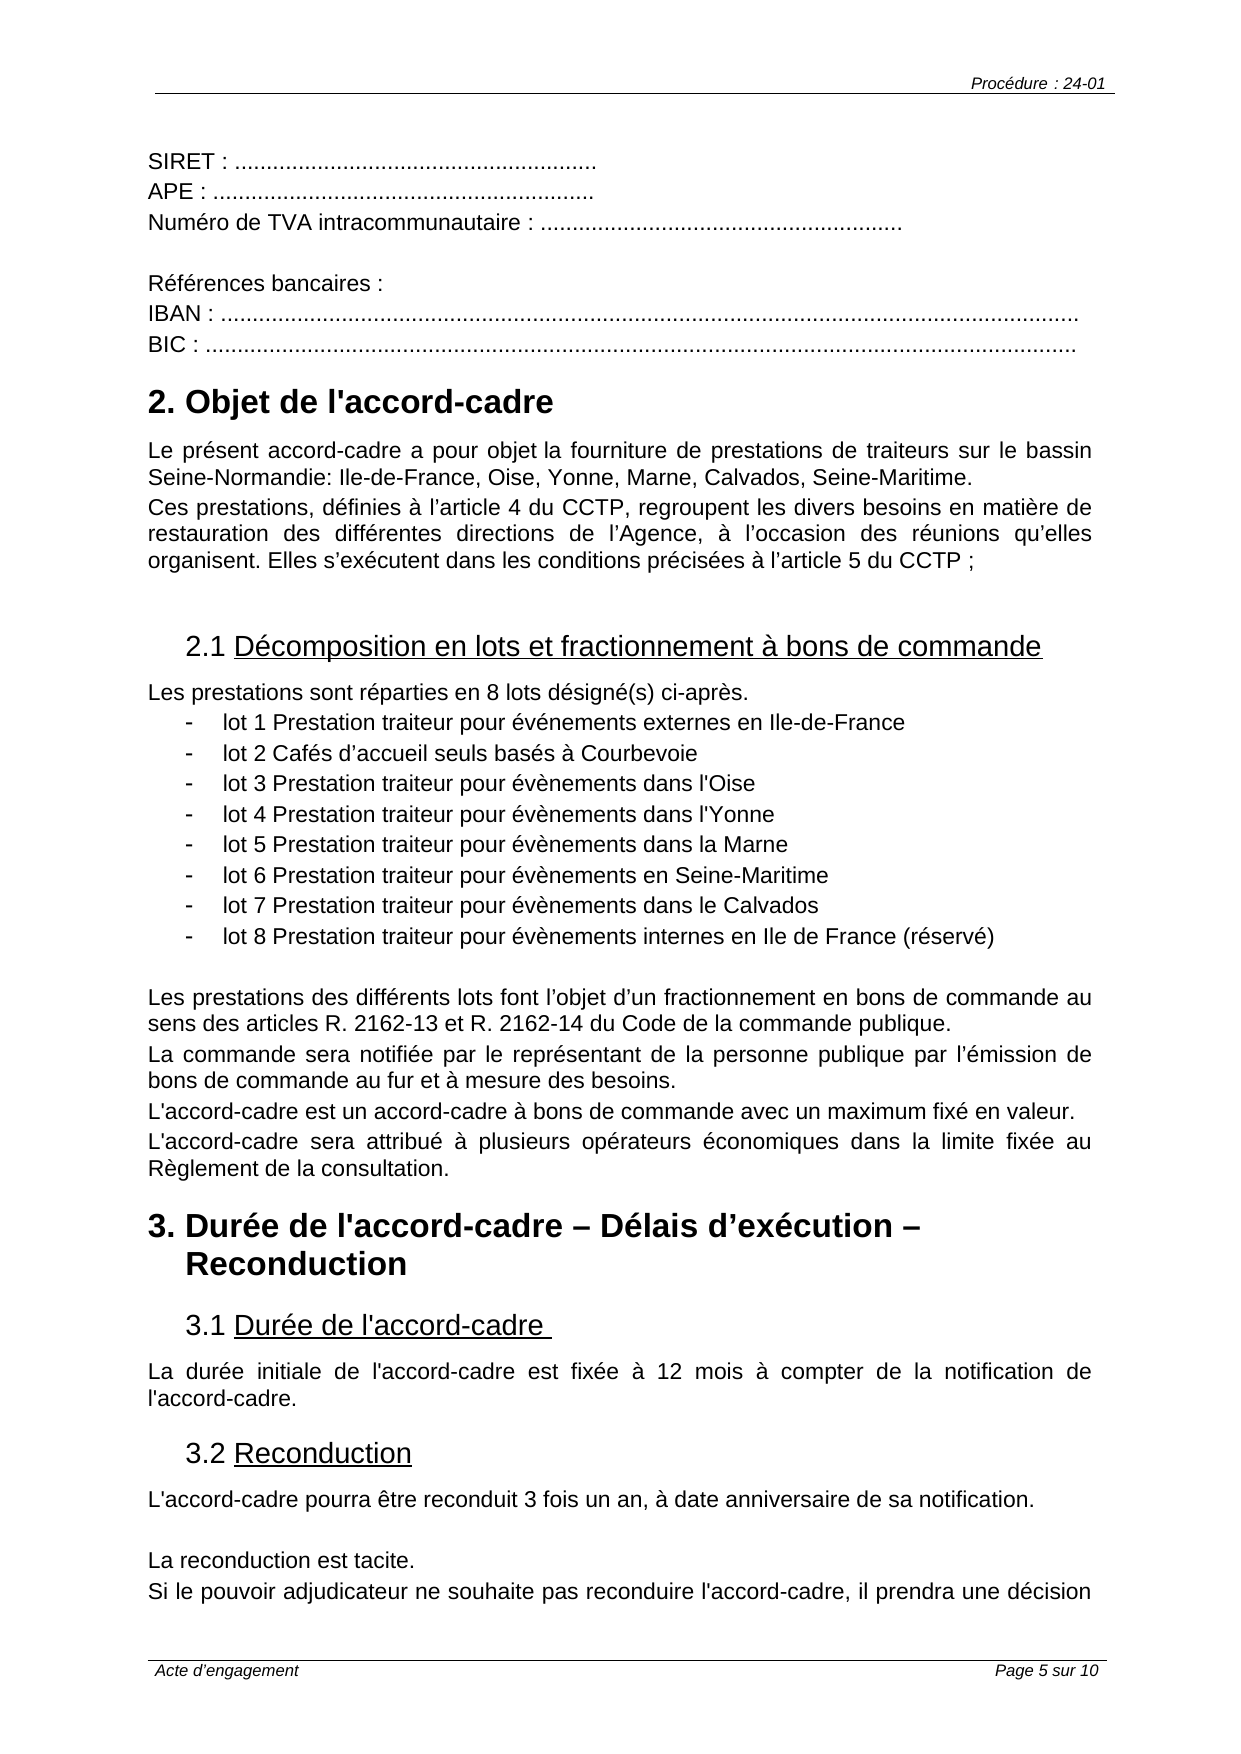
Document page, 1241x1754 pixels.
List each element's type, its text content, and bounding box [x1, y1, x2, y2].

text lot 1 Prestation traiteur pour événements externes en Ile-de-France [185, 709, 1093, 736]
text lot 5 Prestation traiteur pour évènements dans la Marne [185, 831, 1093, 858]
text La commande sera notifiée par le représentant de la personne publique par l’émission de bons de commande au fur et à mesure des besoins. [148, 1041, 1093, 1094]
text Références bancaires : [148, 270, 1093, 296]
text Les prestations des différents lots font l’objet d’un fractionnement en bons de commande au sens des articles R. 2162-13 et R. 2162-14 du Code de la commande publique. [148, 984, 1093, 1037]
text L'accord-cadre pourra être reconduit 3 fois un an, à date anniversaire de sa notification. [148, 1486, 1093, 1512]
text lot 8 Prestation traiteur pour évènements internes en Ile de France (réservé) [185, 923, 1093, 949]
text APE : ............................................................ [148, 178, 1093, 204]
text lot 3 Prestation traiteur pour évènements dans l'Oise [185, 770, 1093, 797]
text lot 2 Cafés d’accueil seuls basés à Courbevoie [185, 740, 1093, 766]
text IBAN : ....................................................................................................................................... [148, 300, 1093, 327]
text Les prestations sont réparties en 8 lots désigné(s) ci-après. [148, 679, 1093, 705]
text Ces prestations, définies à l’article 4 du CCTP, regroupent les divers besoins en matière de restauration des différentes directions de l’Agence, à l’occasion des réunions qu’elles organisent. Elles s’exécutent dans les conditions précisées à l’article 5 du CCTP ; [148, 494, 1093, 573]
text La reconduction est tacite. [148, 1547, 1093, 1573]
text Le présent accord-cadre a pour objet la fourniture de prestations de traiteurs sur le bassin Seine-Normandie: Ile-de-France, Oise, Yonne, Marne, Calvados, Seine-Maritime. [148, 437, 1093, 490]
text Numéro de TVA intracommunautaire : ......................................................... [148, 209, 1093, 235]
text L'accord-cadre est un accord-cadre à bons de commande avec un maximum fixé en valeur. [148, 1098, 1093, 1124]
text Durée de l'accord-cadre [185, 1308, 1093, 1341]
text L'accord-cadre sera attribué à plusieurs opérateurs économiques dans la limite fixée au Règlement de la consultation. [148, 1128, 1093, 1181]
text La durée initiale de l'accord-cadre est fixée à 12 mois à compter de la notification de l'accord-cadre. [148, 1358, 1093, 1411]
text SIRET : ......................................................... [148, 148, 1093, 174]
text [148, 1578, 1093, 1604]
text lot 6 Prestation traiteur pour évènements en Seine-Maritime [185, 862, 1093, 888]
text BIC : ......................................................................................................................................... [148, 331, 1093, 357]
text Objet de l'accord-cadre [148, 382, 1093, 421]
text lot 7 Prestation traiteur pour évènements dans le Calvados [185, 892, 1093, 919]
text lot 4 Prestation traiteur pour évènements dans l'Yonne [185, 801, 1093, 827]
text Reconduction [185, 1436, 1093, 1469]
text Décomposition en lots et fractionnement à bons de commande [185, 629, 1093, 662]
text Durée de l'accord-cadre – Délais d’exécution – Reconduction [148, 1206, 1093, 1283]
